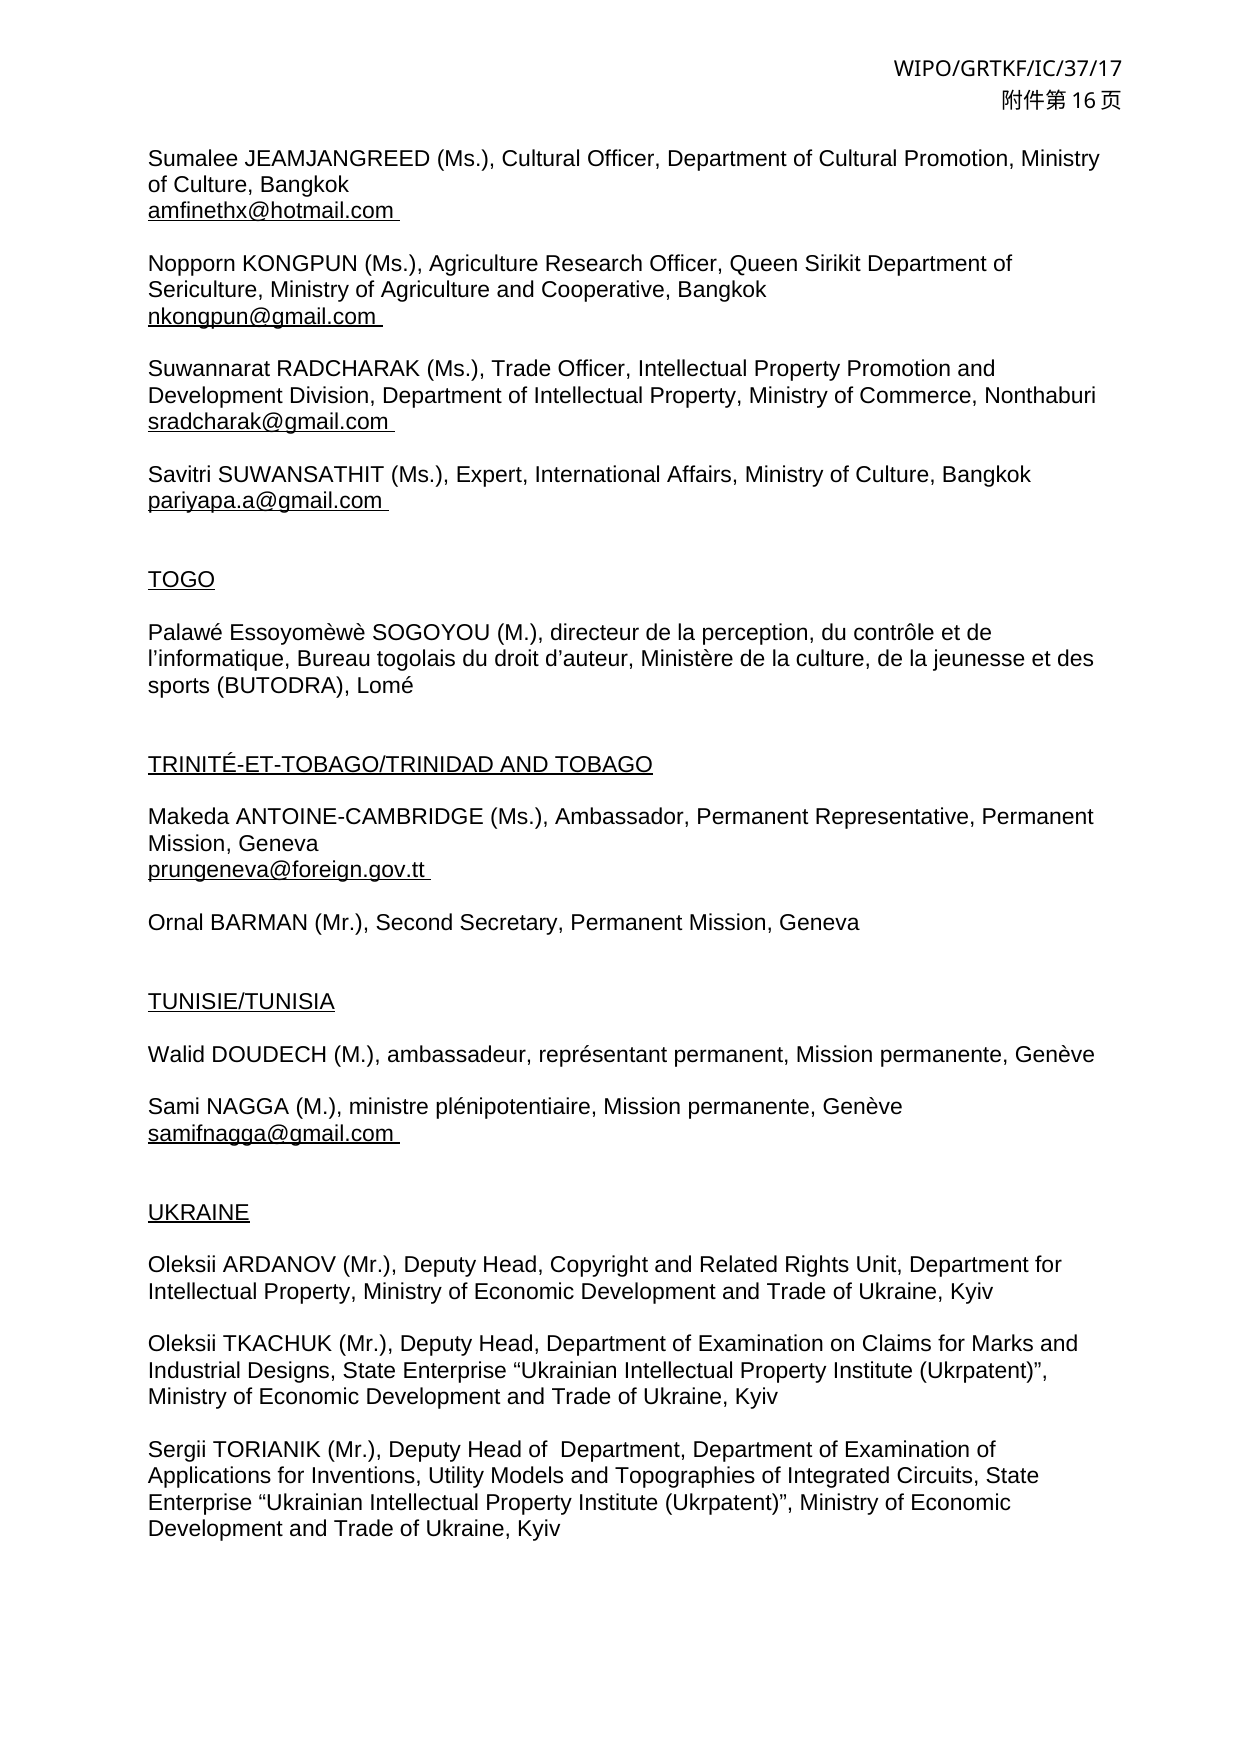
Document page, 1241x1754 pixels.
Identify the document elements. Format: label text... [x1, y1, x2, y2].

text UKRAINE [148, 1199, 1122, 1225]
text Sami NAGGA (M.), ministre plénipotentiaire, Mission permanente, Genève [148, 1093, 1122, 1119]
text Sergii TORIANIK (Mr.), Deputy Head of Department, Department of Examination of Applications for Inventions, Utility Models and Topographies of Integrated Circuits, State Enterprise “Ukrainian Intellectual Property Institute (Ukrpatent)”, Ministry of Economic Development and Trade of Ukraine, Kyiv [148, 1436, 1122, 1541]
text amfinethx@hotmail.com [148, 197, 1122, 223]
text Makeda ANTOINE-CAMBRIDGE (Ms.), Ambassador, Permanent Representative, Permanent Mission, Geneva [148, 803, 1122, 856]
text Sumalee JEAMJANGREED (Ms.), Cultural Officer, Department of Cultural Promotion, Ministry of Culture, Bangkok [148, 144, 1122, 197]
text Palawé Essoyomèwè SOGOYOU (M.), directeur de la perception, du contrôle et de l’informatique, Bureau togolais du droit d’auteur, Ministère de la culture, de la jeunesse et des sports (BUTODRA), Lomé [148, 619, 1122, 698]
text Savitri SUWANSATHIT (Ms.), Expert, International Affairs, Ministry of Culture, Bangkok [148, 461, 1122, 487]
text prungeneva@foreign.gov.tt [148, 856, 1122, 882]
text pariyapa.a@gmail.com [148, 487, 1122, 513]
text Walid DOUDECH (M.), ambassadeur, représentant permanent, Mission permanente, Genève [148, 1041, 1122, 1067]
text TOGO [148, 566, 1122, 592]
text TUNISIE/TUNISIA [148, 988, 1122, 1014]
text Oleksii ARDANOV (Mr.), Deputy Head, Copyright and Related Rights Unit, Department for Intellectual Property, Ministry of Economic Development and Trade of Ukraine, Kyiv [148, 1251, 1122, 1304]
text Nopporn KONGPUN (Ms.), Agriculture Research Officer, Queen Sirikit Department of Sericulture, Ministry of Agriculture and Cooperative, Bangkok [148, 250, 1122, 303]
text Ornal BARMAN (Mr.), Second Secretary, Permanent Mission, Geneva [148, 909, 1122, 935]
text Suwannarat RADCHARAK (Ms.), Trade Officer, Intellectual Property Promotion and Development Division, Department of Intellectual Property, Ministry of Commerce, Nonthaburi [148, 355, 1122, 408]
text TRINITÉ-ET-TOBAGO/TRINIDAD AND TOBAGO [148, 751, 1122, 777]
text nkongpun@gmail.com [148, 303, 1122, 329]
text sradcharak@gmail.com [148, 408, 1122, 434]
text samifnagga@gmail.com [148, 1119, 1122, 1146]
text Oleksii TKACHUK (Mr.), Deputy Head, Department of Examination on Claims for Marks and Industrial Designs, State Enterprise “Ukrainian Intellectual Property Institute (Ukrpatent)”, Ministry of Economic Development and Trade of Ukraine, Kyiv [148, 1330, 1122, 1409]
